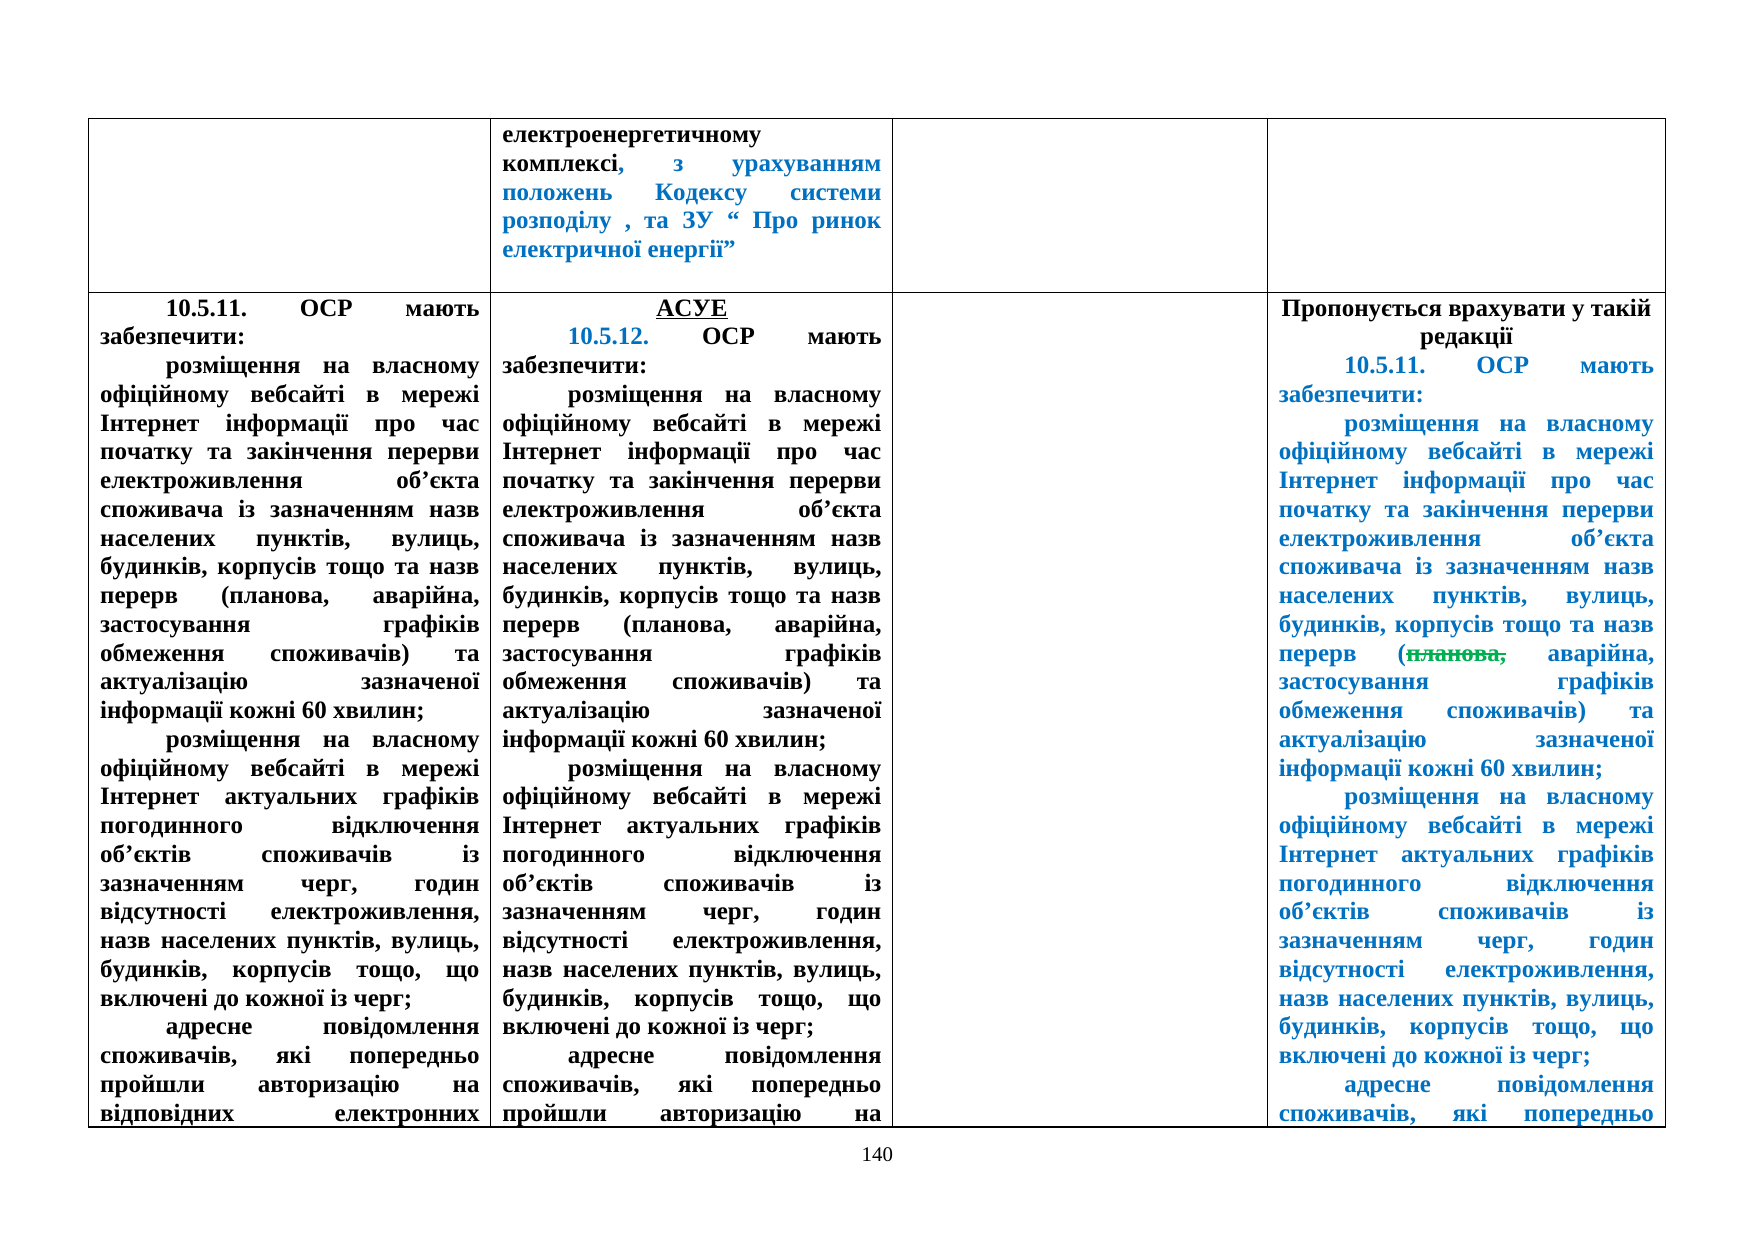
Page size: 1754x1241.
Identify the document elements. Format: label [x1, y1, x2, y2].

table_cell [89, 119, 490, 292]
table_cell [1268, 119, 1665, 292]
table_cell [491, 119, 892, 292]
table_cell [893, 119, 1267, 292]
table_cell [491, 293, 892, 1126]
table_cell [1268, 293, 1665, 1126]
table_cell [893, 293, 1267, 1126]
table_cell [89, 293, 490, 1126]
